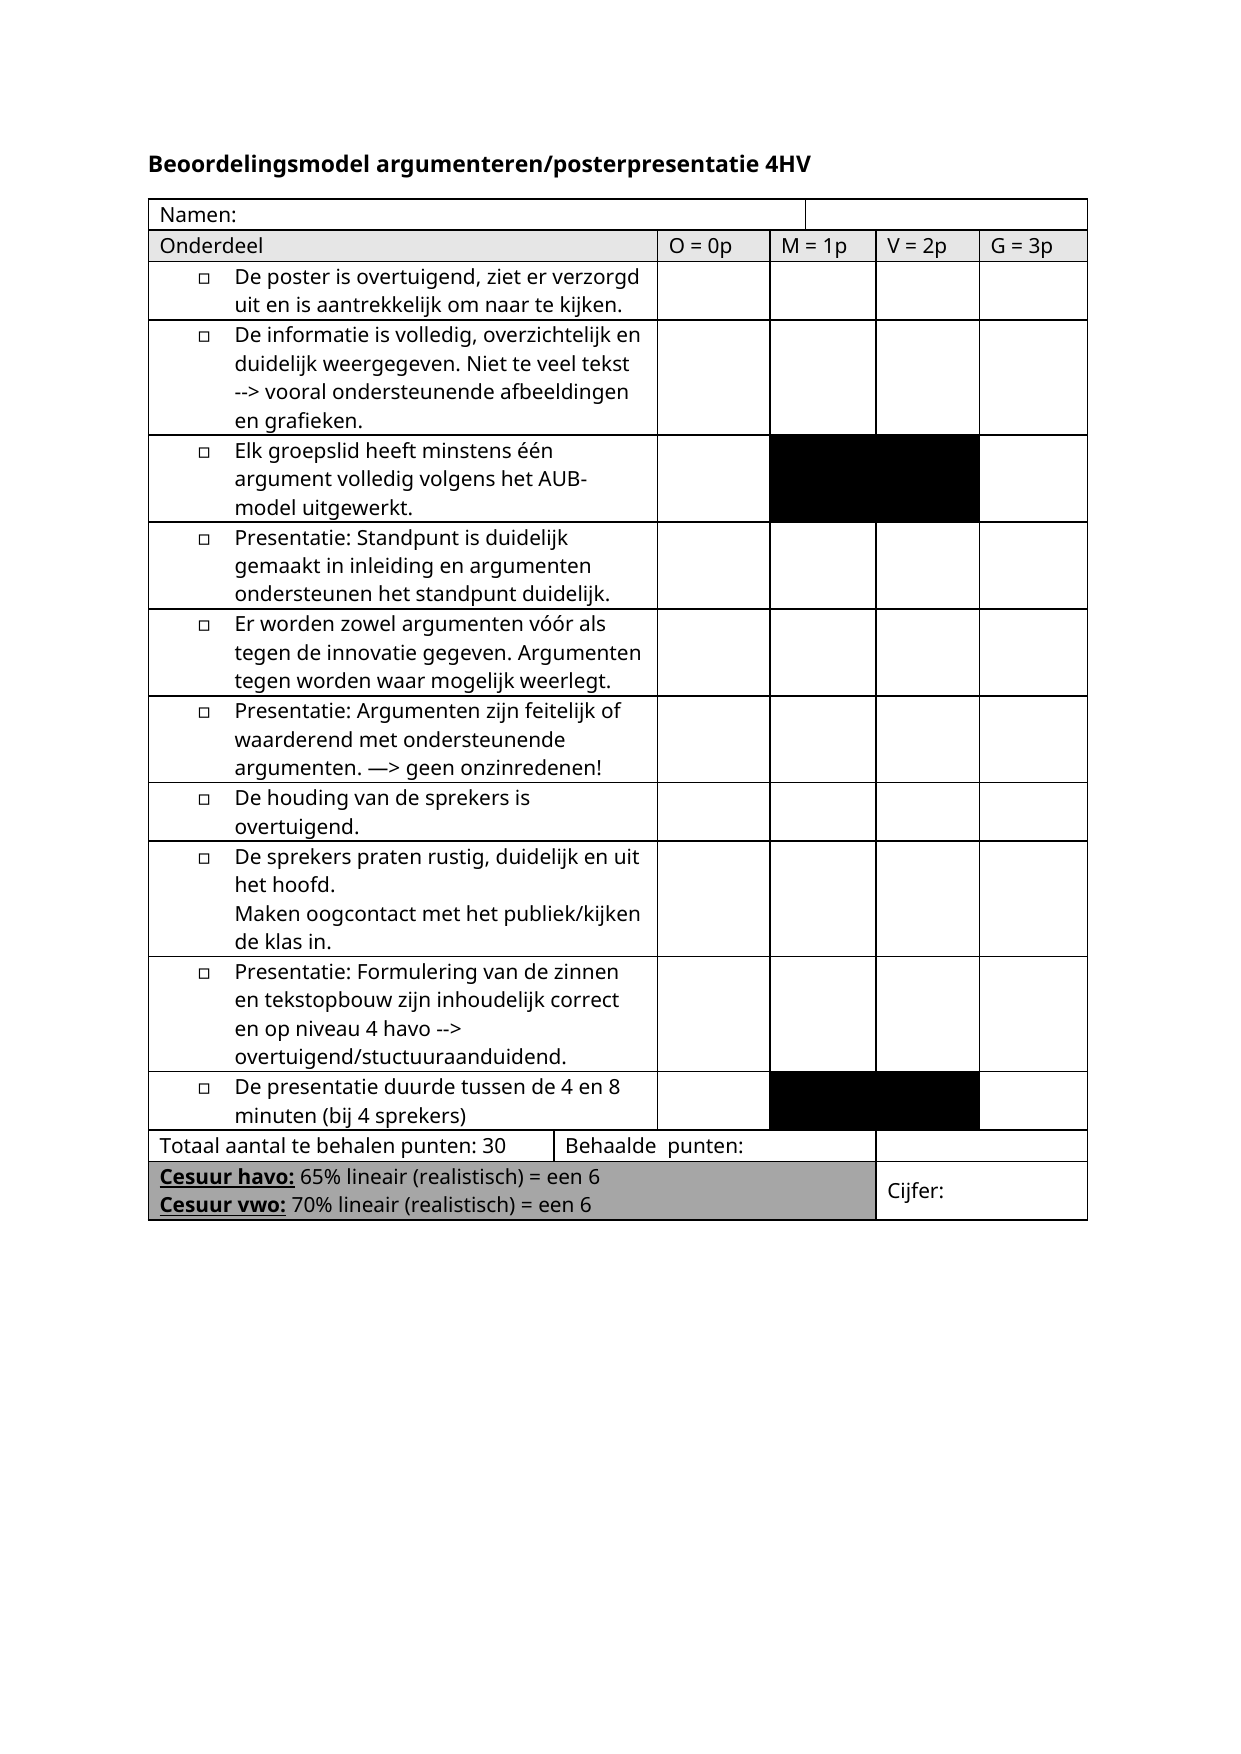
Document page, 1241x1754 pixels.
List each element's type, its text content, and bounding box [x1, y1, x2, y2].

table_cell [980, 436, 1087, 521]
text Beoordelingsmodel argumenteren/posterpresentatie 4HV [148, 148, 1093, 179]
table_cell [771, 957, 875, 1071]
table_cell Presentatie: Formulering van de zinnen en tekstopbouw zijn inhoudelijk correct en op niveau 4 havo --> overtuigend/stuctuuraanduidend. [149, 957, 657, 1071]
table_cell G = 3p [980, 231, 1087, 261]
table_cell [658, 523, 769, 608]
table_cell O = 0p [658, 231, 769, 261]
table_cell [771, 262, 875, 319]
table_cell [877, 610, 979, 695]
table_cell [771, 321, 875, 434]
table_cell [877, 262, 979, 319]
table_cell [658, 321, 769, 434]
table_header Namen: [149, 200, 805, 229]
table_cell [877, 697, 979, 782]
table_cell Cijfer: [877, 1162, 1087, 1219]
table_cell [877, 523, 979, 608]
table_cell [980, 783, 1087, 840]
table_cell [658, 436, 769, 521]
table_cell [980, 610, 1087, 695]
table_cell De informatie is volledig, overzichtelijk en duidelijk weergegeven. Niet te veel tekst --> vooral ondersteunende afbeeldingen en grafieken. [149, 321, 657, 434]
table_cell [771, 610, 875, 695]
table_cell [771, 523, 875, 608]
table_cell V = 2p [877, 231, 979, 261]
table_cell [771, 842, 875, 956]
table_cell De poster is overtuigend, ziet er verzorgd uit en is aantrekkelijk om naar te kijken. [149, 262, 657, 319]
table_cell [771, 436, 875, 521]
table_cell [980, 957, 1087, 1071]
table_cell [771, 783, 875, 840]
table_cell [658, 1072, 769, 1129]
table_cell [658, 610, 769, 695]
table_cell Onderdeel [149, 231, 657, 261]
table_cell [877, 1131, 1087, 1161]
table_cell Totaal aantal te behalen punten: 30 [149, 1131, 553, 1161]
table_cell Presentatie: Argumenten zijn feitelijk of waarderend met ondersteunende argumenten. —> geen onzinredenen! [149, 697, 657, 782]
table_cell [658, 783, 769, 840]
table_cell Er worden zowel argumenten vóór als tegen de innovatie gegeven. Argumenten tegen worden waar mogelijk weerlegt. [149, 610, 657, 695]
table_cell [980, 1072, 1087, 1129]
table_cell [980, 321, 1087, 434]
table_cell De sprekers praten rustig, duidelijk en uit het hoofd. Maken oogcontact met het publiek/kijken de klas in. [149, 842, 657, 956]
table_cell Elk groepslid heeft minstens één argument volledig volgens het AUB-model uitgewerkt. [149, 436, 657, 521]
table_cell Presentatie: Standpunt is duidelijk gemaakt in inleiding en argumenten ondersteunen het standpunt duidelijk. [149, 523, 657, 608]
table_cell [771, 1072, 875, 1129]
table_cell [658, 262, 769, 319]
table_cell De houding van de sprekers is overtuigend. [149, 783, 657, 840]
table_cell [877, 1072, 979, 1129]
table_cell [658, 842, 769, 956]
table_cell [980, 842, 1087, 956]
table_cell [877, 436, 979, 521]
table_cell [877, 957, 979, 1071]
table_cell M = 1p [771, 231, 875, 261]
table_cell [877, 321, 979, 434]
table_cell De presentatie duurde tussen de 4 en 8 minuten (bij 4 sprekers) [149, 1072, 657, 1129]
table_cell Cesuur havo: 65% lineair (realistisch) = een 6 Cesuur vwo: 70% lineair (realistisch) = een 6 [149, 1162, 875, 1219]
table_header [806, 200, 1087, 229]
table_cell Behaalde punten: [555, 1131, 875, 1161]
table_cell [980, 697, 1087, 782]
table_cell [877, 842, 979, 956]
table_cell [771, 697, 875, 782]
table_cell [877, 783, 979, 840]
table_cell [980, 523, 1087, 608]
table_cell [980, 262, 1087, 319]
table_cell [658, 957, 769, 1071]
table_cell [658, 697, 769, 782]
